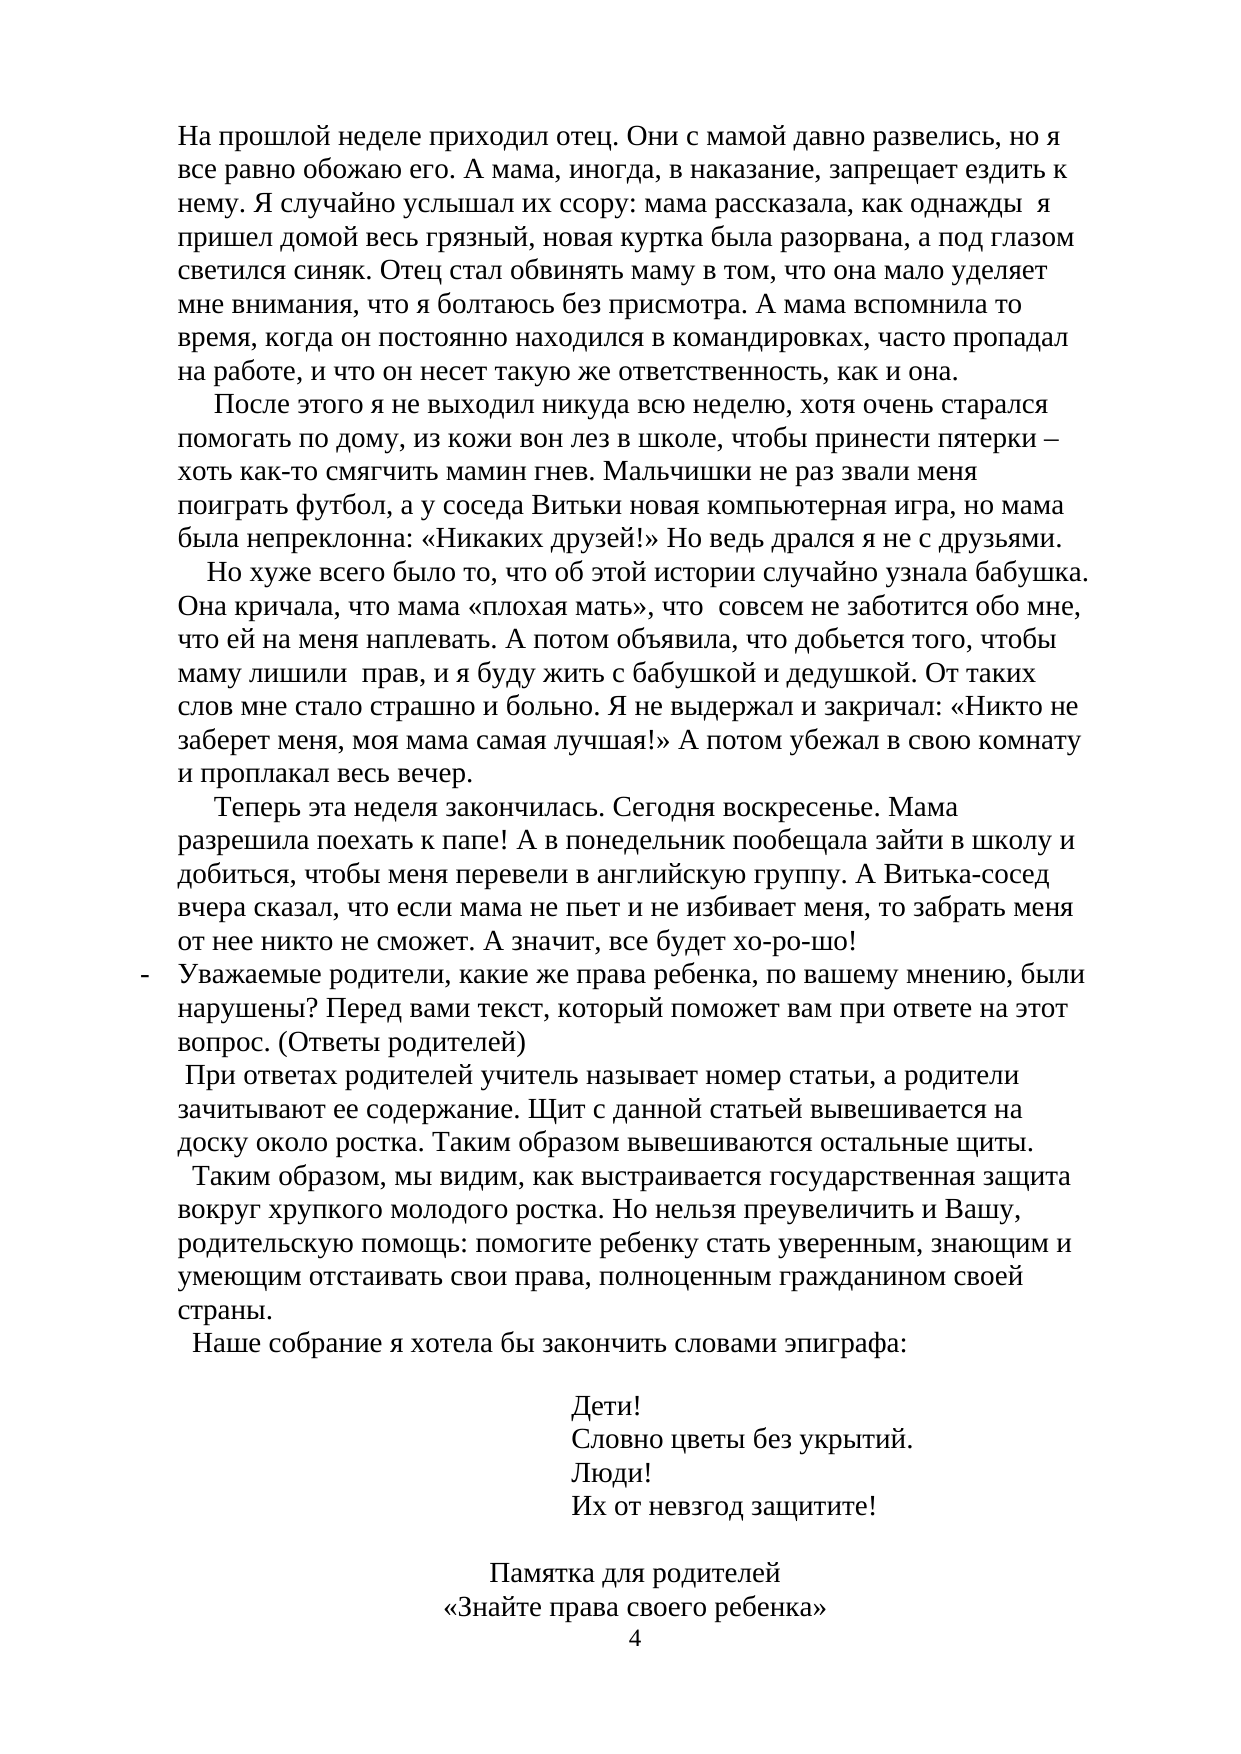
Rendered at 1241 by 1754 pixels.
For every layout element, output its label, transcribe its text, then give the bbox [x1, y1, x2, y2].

text «Знайте права своего ребенка» [177, 1589, 1093, 1623]
text На прошлой неделе приходил отец. Они с мамой давно развелись, но я все равно обожаю его. А мама, иногда, в наказание, запрещает ездить к нему. Я случайно услышал их ссору: мама рассказала, как однажды я пришел домой весь грязный, новая куртка была разорвана, а под глазом светился синяк. Отец стал обвинять маму в том, что она мало уделяет мне внимания, что я болтаюсь без присмотра. А мама вспомнила то время, когда он постоянно находился в командировках, часто пропадал на работе, и что он несет такую же ответственность, как и она. [177, 118, 1093, 386]
text После этого я не выходил никуда всю неделю, хотя очень старался помогать по дому, из кожи вон лез в школе, чтобы принести пятерки – хоть как-то смягчить мамин гнев. Мальчишки не раз звали меня поиграть футбол, а у соседа Витьки новая компьютерная игра, но мама была непреклонна: «Никаких друзей!» Но ведь дрался я не с друзьями. [177, 386, 1093, 554]
text Люди! [177, 1455, 1093, 1488]
text Таким образом, мы видим, как выстраивается государственная защита вокруг хрупкого молодого ростка. Но нельзя преувеличить и Вашу, родительскую помощь: помогите ребенку стать уверенным, знающим и умеющим отстаивать свои права, полноценным гражданином своей страны. [177, 1158, 1093, 1326]
text Теперь эта неделя закончилась. Сегодня воскресенье. Мама разрешила поехать к папе! А в понедельник пообещала зайти в школу и добиться, чтобы меня перевели в английскую группу. А Витька-сосед вчера сказал, что если мама не пьет и не избивает меня, то забрать меня от нее никто не сможет. А значит, все будет хо-ро-шо! [177, 789, 1093, 957]
text При ответах родителей учитель называет номер статьи, а родители зачитывают ее содержание. Щит с данной статьей вывешивается на доску около ростка. Таким образом вывешиваются остальные щиты. [177, 1057, 1093, 1158]
text Но хуже всего было то, что об этой истории случайно узнала бабушка. Она кричала, что мама «плохая мать», что совсем не заботится обо мне, что ей на меня наплевать. А потом объявила, что добьется того, чтобы маму лишили прав, и я буду жить с бабушкой и дедушкой. От таких слов мне стало страшно и больно. Я не выдержал и закричал: «Никто не заберет меня, моя мама самая лучшая!» А потом убежал в свою комнату и проплакал весь вечер. [177, 554, 1093, 789]
text Дети! [177, 1388, 1093, 1421]
text Словно цветы без укрытий. [177, 1421, 1093, 1455]
list Уважаемые родители, какие же права ребенка, по вашему мнению, были нарушены? Перед вами текст, который поможет вам при ответе на этот вопрос. (Ответы родителей) [140, 957, 1093, 1057]
text Их от невзгод защитите! [177, 1488, 1093, 1522]
text Наше собрание я хотела бы закончить словами эпиграфа: [177, 1326, 1093, 1359]
text Памятка для родителей [177, 1556, 1093, 1589]
